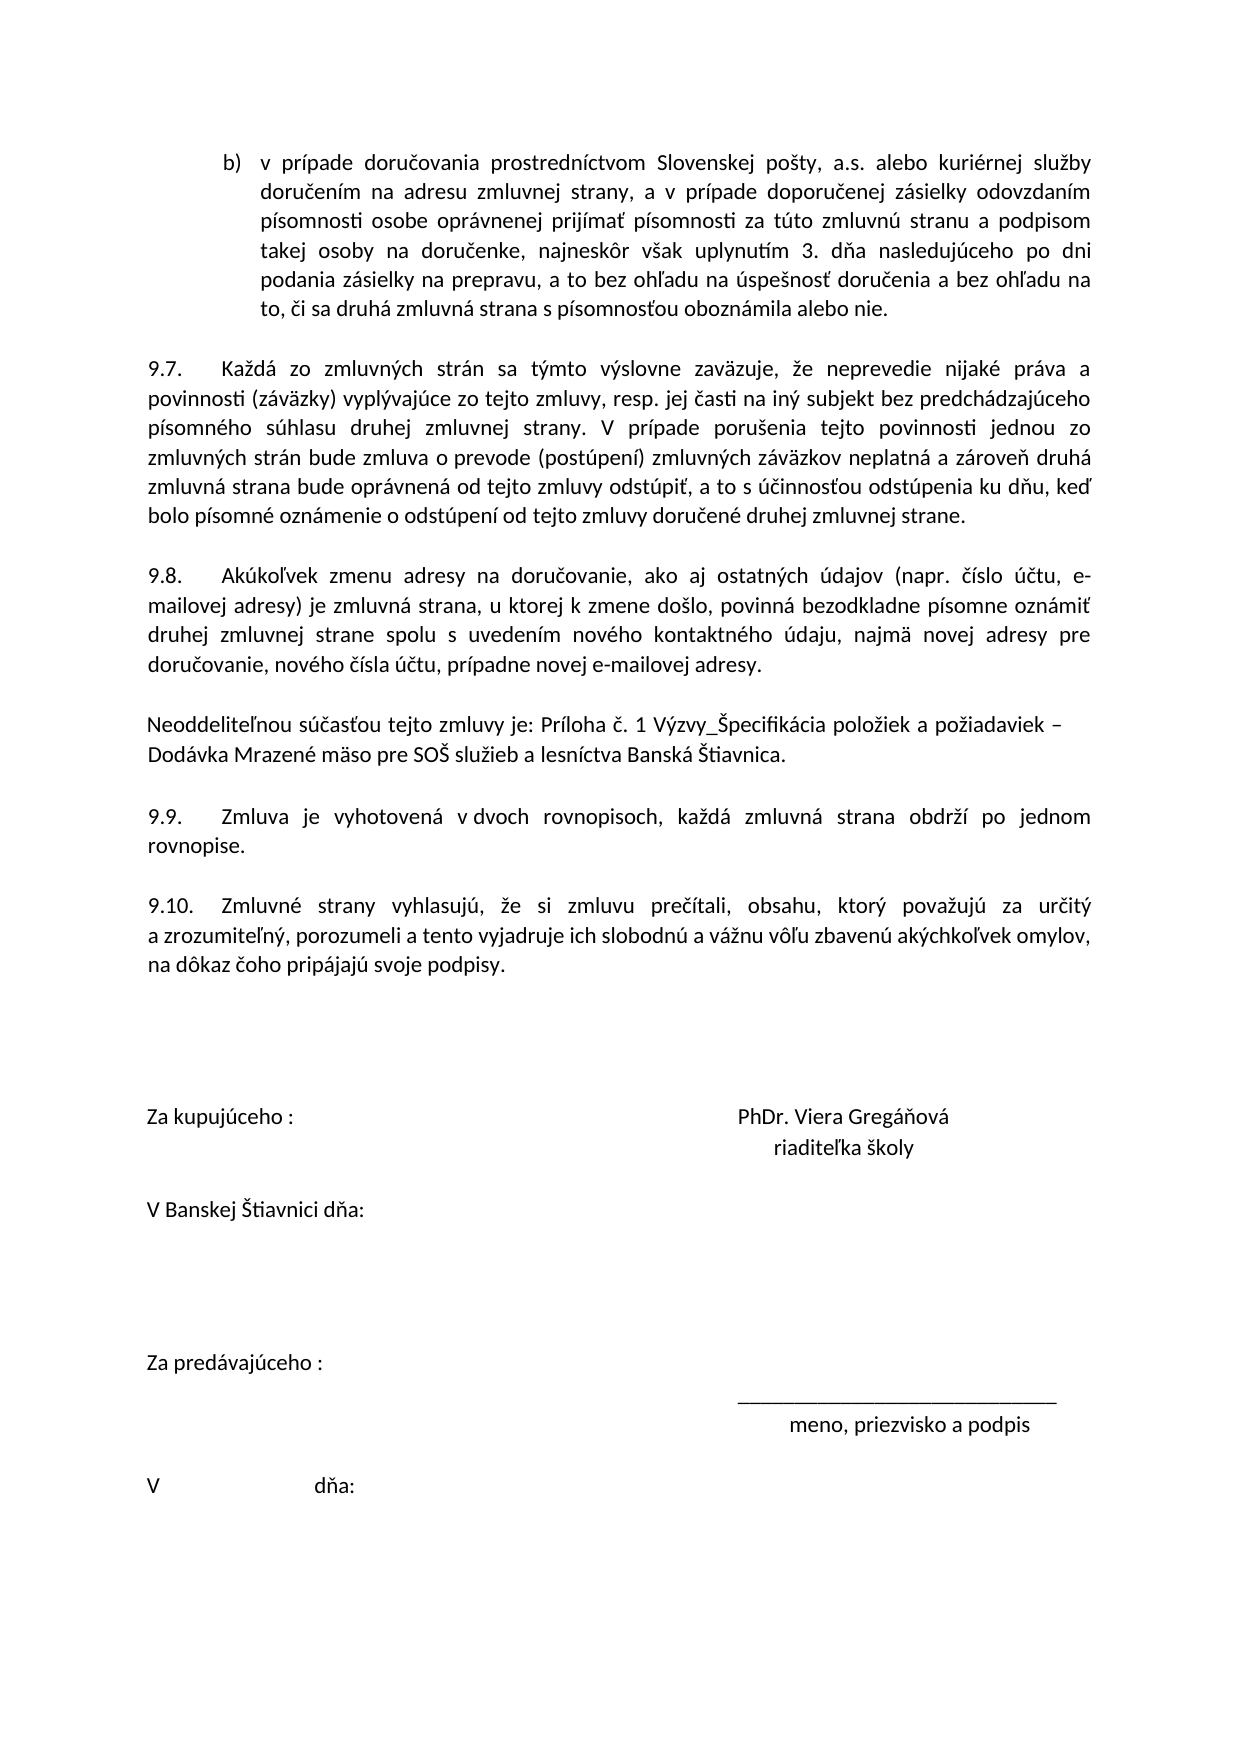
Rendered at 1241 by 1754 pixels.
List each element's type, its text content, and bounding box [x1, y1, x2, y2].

list V dňa: [147, 1471, 1063, 1499]
list ____________________________ [664, 1379, 1063, 1407]
list Za kupujúceho : PhDr. Viera Gregáňová [147, 1102, 1063, 1131]
list v prípade doručovania prostredníctvom Slovenskej pošty, a.s. alebo kuriérnej služby doručením na adresu zmluvnej strany, a v prípade doporučenej zásielky odovzdaním písomnosti osobe oprávnenej prijímať písomnosti za túto zmluvnú stranu a podpisom takej osoby na doručenke, najneskôr však uplynutím 3. dňa nasledujúceho po dni podania zásielky na prepravu, a to bez ohľadu na úspešnosť doručenia a bez ohľadu na to, či sa druhá zmluvná strana s písomnosťou oboznámila alebo nie. [223, 148, 1093, 322]
list Každá zo zmluvných strán sa týmto výslovne zaväzuje, že neprevedie nijaké práva a povinnosti (záväzky) vyplývajúce zo tejto zmluvy, resp. jej časti na iný subjekt bez predchádzajúceho písomného súhlasu druhej zmluvnej strany. V prípade porušenia tejto povinnosti jednou zo zmluvných strán bude zmluva o prevode (postúpení) zmluvných záväzkov neplatná a zároveň druhá zmluvná strana bude oprávnená od tejto zmluvy odstúpiť, a to s účinnosťou odstúpenia ku dňu, keď bolo písomné oznámenie o odstúpení od tejto zmluvy doručené druhej zmluvnej strane. [148, 354, 1093, 529]
list Zmluvné strany vyhlasujú, že si zmluvu prečítali, obsahu, ktorý považujú za určitý a zrozumiteľný, porozumeli a tento vyjadruje ich slobodnú a vážnu vôľu zbavenú akýchkoľvek omylov, na dôkaz čoho pripájajú svoje podpisy. [148, 891, 1093, 978]
list Zmluva je vyhotovená v dvoch rovnopisoch, každá zmluvná strana obdrží po jednom rovnopise. [148, 802, 1093, 859]
list riaditeľka školy [147, 1133, 1063, 1192]
list Neoddeliteľnou súčasťou tejto zmluvy je: Príloha č. 1 Výzvy_Špecifikácia položiek a požiadaviek – Dodávka Mrazené mäso pre SOŠ služieb a lesníctva Banská Štiavnica. [147, 710, 1063, 768]
list V Banskej Štiavnici dňa: [147, 1195, 1063, 1223]
list meno, priezvisko a podpis [147, 1410, 1063, 1438]
list Akúkoľvek zmenu adresy na doručovanie, ako aj ostatných údajov (napr. číslo účtu, e-mailovej adresy) je zmluvná strana, u ktorej k zmene došlo, povinná bezodkladne písomne oznámiť druhej zmluvnej strane spolu s uvedením nového kontaktného údaju, najmä novej adresy pre doručovanie, nového čísla účtu, prípadne novej e-mailovej adresy. [148, 562, 1093, 678]
list Za predávajúceho : [147, 1348, 1063, 1376]
